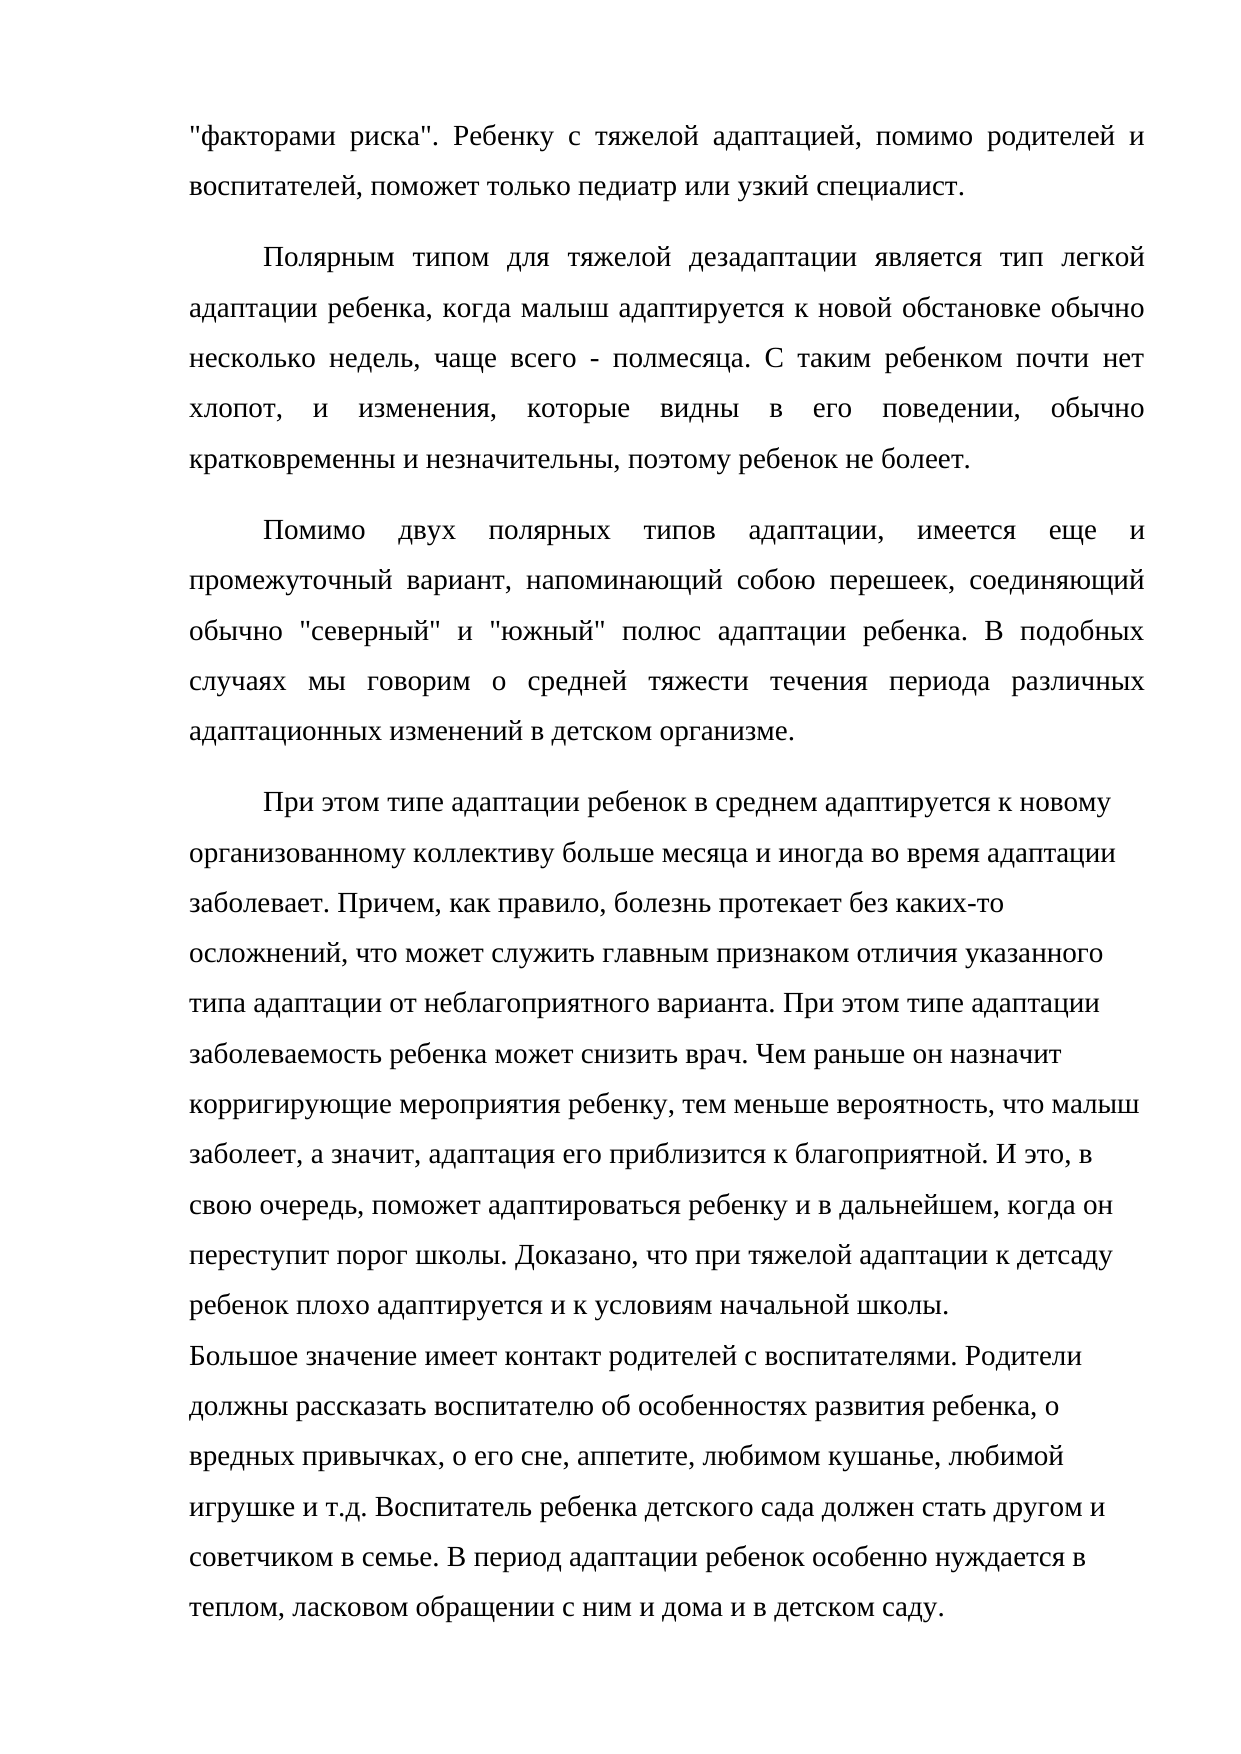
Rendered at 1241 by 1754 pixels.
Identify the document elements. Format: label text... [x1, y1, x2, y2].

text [189, 118, 1146, 202]
text Помимо двух полярных типов адаптации, имеется еще и промежуточный вариант, напоминающий собою перешеек, соединяющий обычно "северный" и "южный" полюс адаптации ребенка. В подобных случаях мы говорим о средней тяжести течения периода различных адаптационных изменений в детском организме. [189, 512, 1146, 747]
text При этом типе адаптации ребенок в среднем адаптируется к новому организованному коллективу больше месяца и иногда во время адаптации заболевает. Причем, как правило, болезнь протекает без каких-то осложнений, что может служить главным признаком отличия указанного типа адаптации от неблагоприятного варианта. При этом типе адаптации заболеваемость ребенка может снизить врач. Чем раньше он назначит корригирующие мероприятия ребенку, тем меньше вероятность, что малыш заболеет, а значит, адаптация его приблизится к благоприятной. И это, в свою очередь, поможет адаптироваться ребенку и в дальнейшем, когда он переступит порог школы. Доказано, что при тяжелой адаптации к детсаду ребенок плохо адаптируется и к условиям начальной школы. Большое значение имеет контакт родителей с воспитателями. Родители должны рассказать воспитателю об особенностях развития ребенка, о вредных привычках, о его сне, аппетите, любимом кушанье, любимой игрушке и т.д. Воспитатель ребенка детского сада должен стать другом и советчиком в семье. В период адаптации ребенок особенно нуждается в теплом, ласковом обращении с ним и дома и в детском саду. [189, 784, 1146, 1623]
text Полярным типом для тяжелой дезадаптации является тип легкой адаптации ребенка, когда малыш адаптируется к новой обстановке обычно несколько недель, чаще всего - полмесяца. С таким ребенком почти нет хлопот, и изменения, которые видны в его поведении, обычно кратковременны и незначительны, поэтому ребенок не болеет. [189, 239, 1146, 474]
